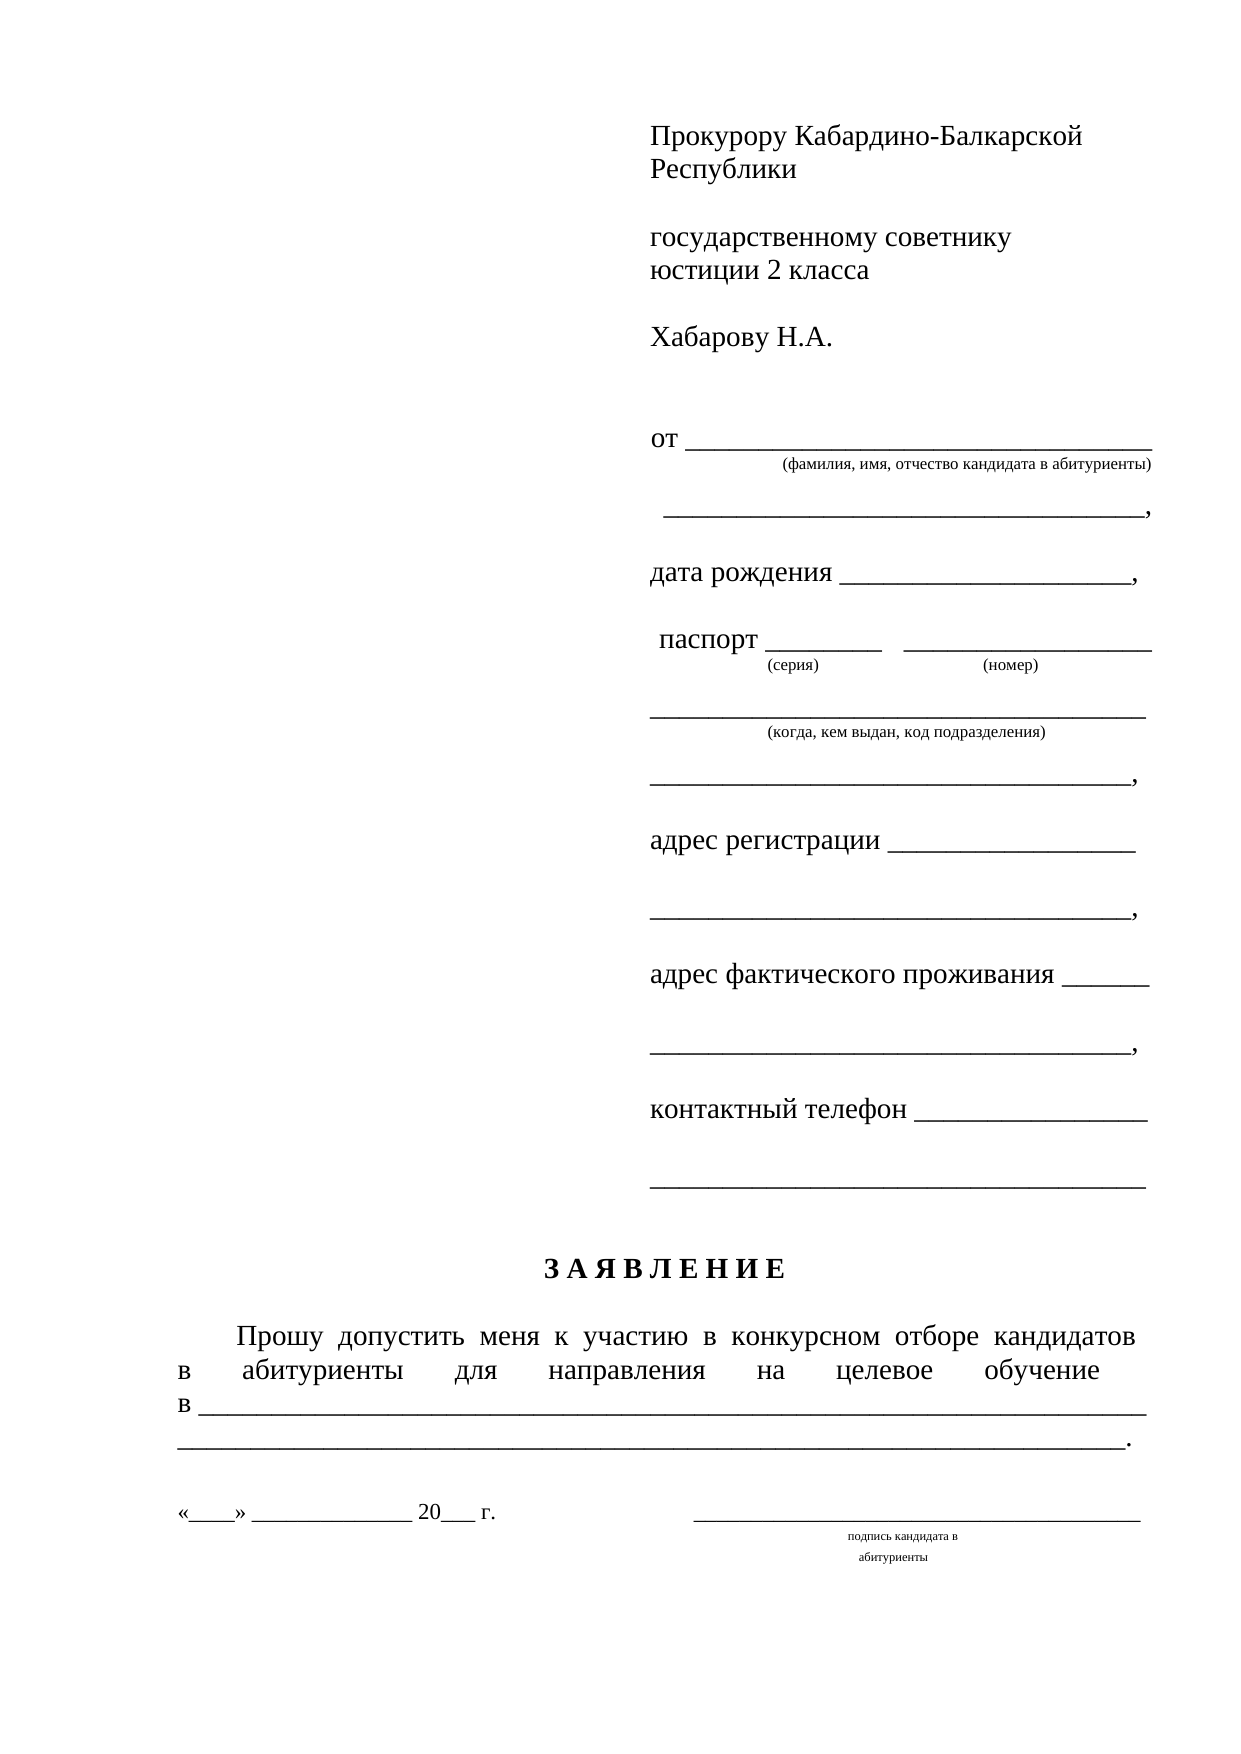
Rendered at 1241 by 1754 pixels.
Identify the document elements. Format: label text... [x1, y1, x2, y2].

text (фамилия, имя, отчество кандидата в абитуриенты) [650, 453, 1152, 487]
text Хабарову Н.А. [650, 319, 1152, 353]
text __________________________________ [650, 1158, 1152, 1191]
text адрес регистрации _________________ [650, 822, 1152, 856]
text адрес фактического проживания ______ [650, 957, 1152, 990]
text _________________________________, [650, 487, 1152, 521]
text от ________________________________ [650, 420, 1152, 453]
text _________________________________________________________________. [177, 1419, 1152, 1453]
text З А Я В Л Е Н И Е [177, 1251, 1152, 1285]
text (когда, кем выдан, код подразделения) [650, 722, 1152, 755]
text Прокурору Кабардино-Балкарской Республики [650, 118, 1152, 185]
text паспорт ________ _________________ [650, 621, 1152, 655]
text Прошу допустить меня к участию в конкурсном отборе кандидатов в абитуриенты для направления на целевое обучение в _________________________________________________________________ [177, 1318, 1152, 1419]
text _________________________________, [650, 889, 1152, 923]
text государственному советнику [650, 219, 1152, 252]
text юстиции 2 класса [650, 252, 1152, 286]
text (серия) (номер) [650, 655, 1152, 688]
text «____» ______________ 20___ г. _______________________________________ [177, 1503, 1152, 1524]
text _________________________________, [650, 755, 1152, 789]
text подпись кандидата в абитуриенты [797, 1524, 989, 1566]
text контактный телефон ________________ [650, 1091, 1152, 1124]
text __________________________________ [650, 688, 1152, 722]
text _________________________________, [650, 1024, 1152, 1057]
text дата рождения ____________________, [650, 554, 1152, 588]
